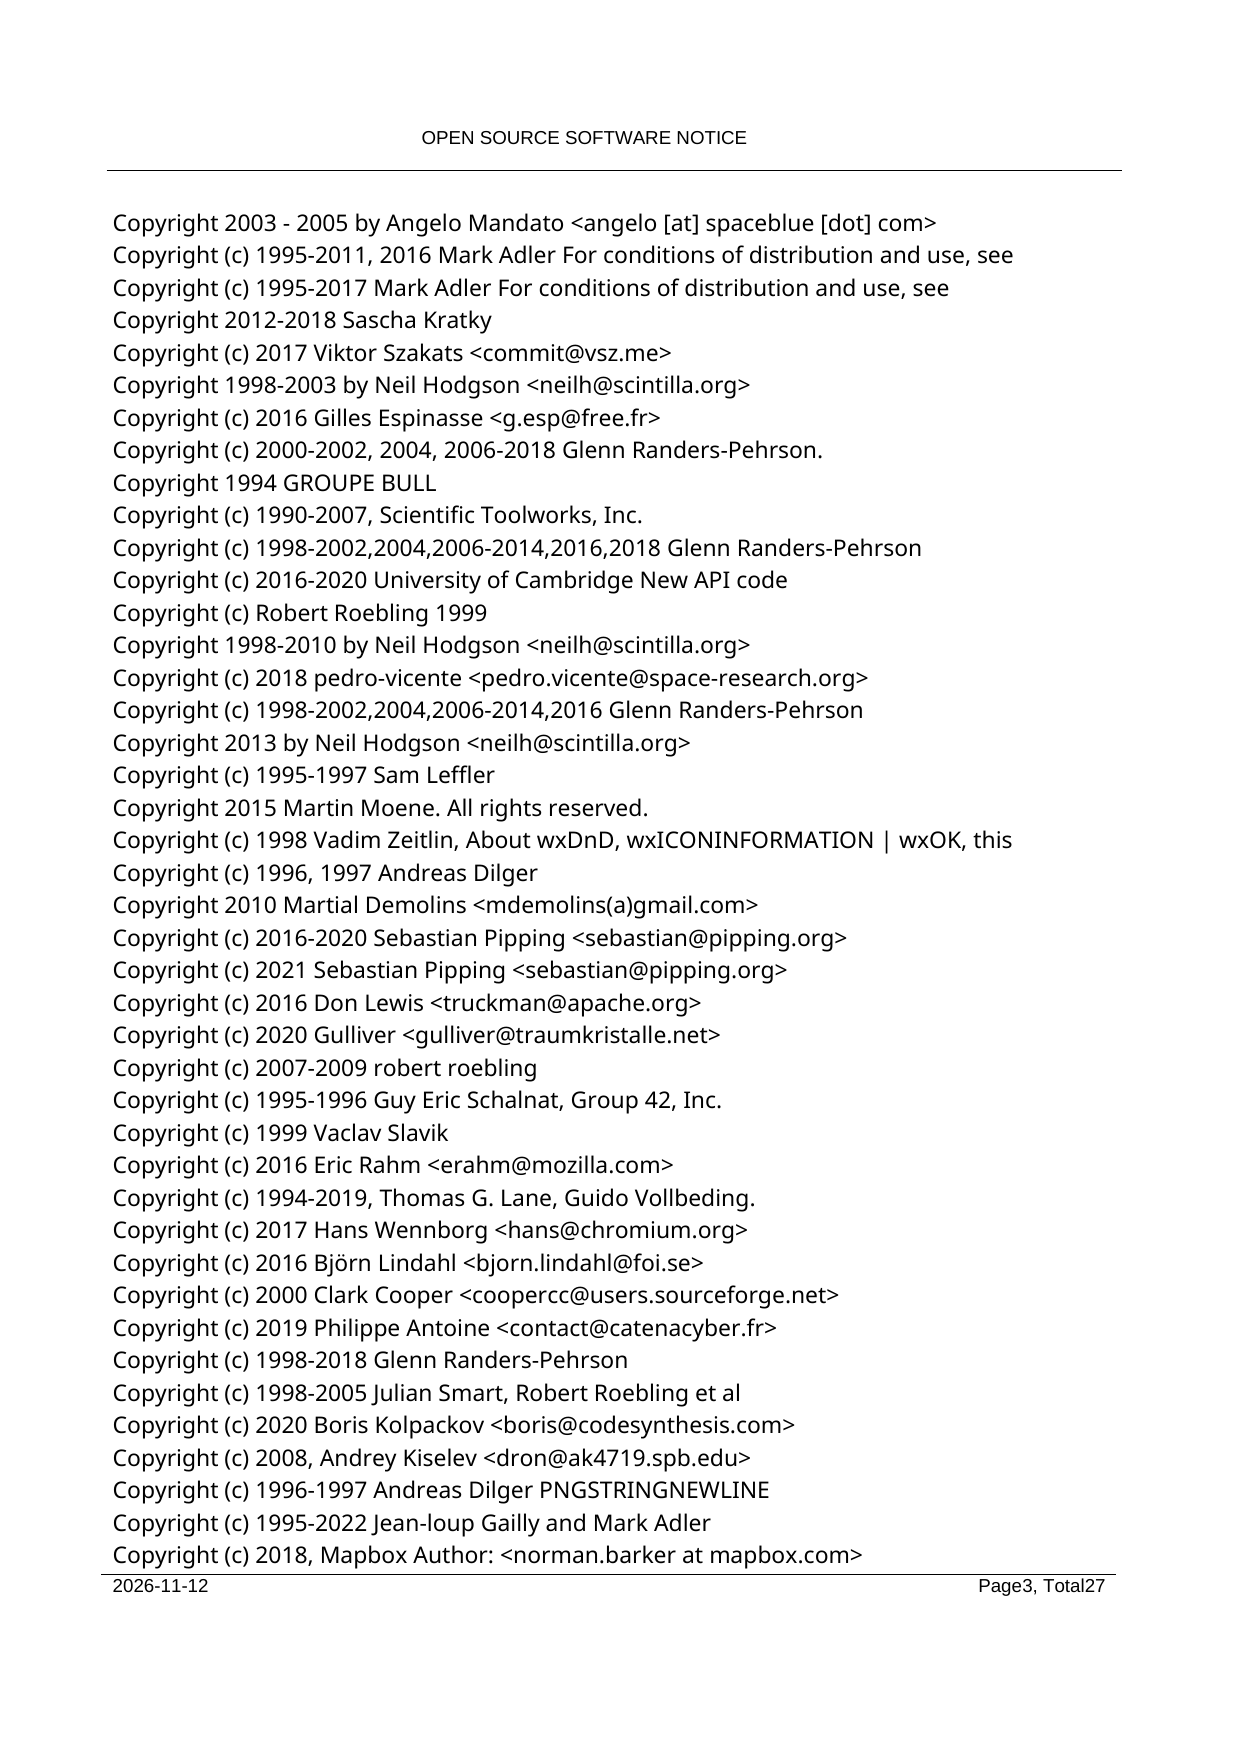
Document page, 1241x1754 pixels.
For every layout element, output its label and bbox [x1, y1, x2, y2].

text [112, 206, 1128, 1571]
